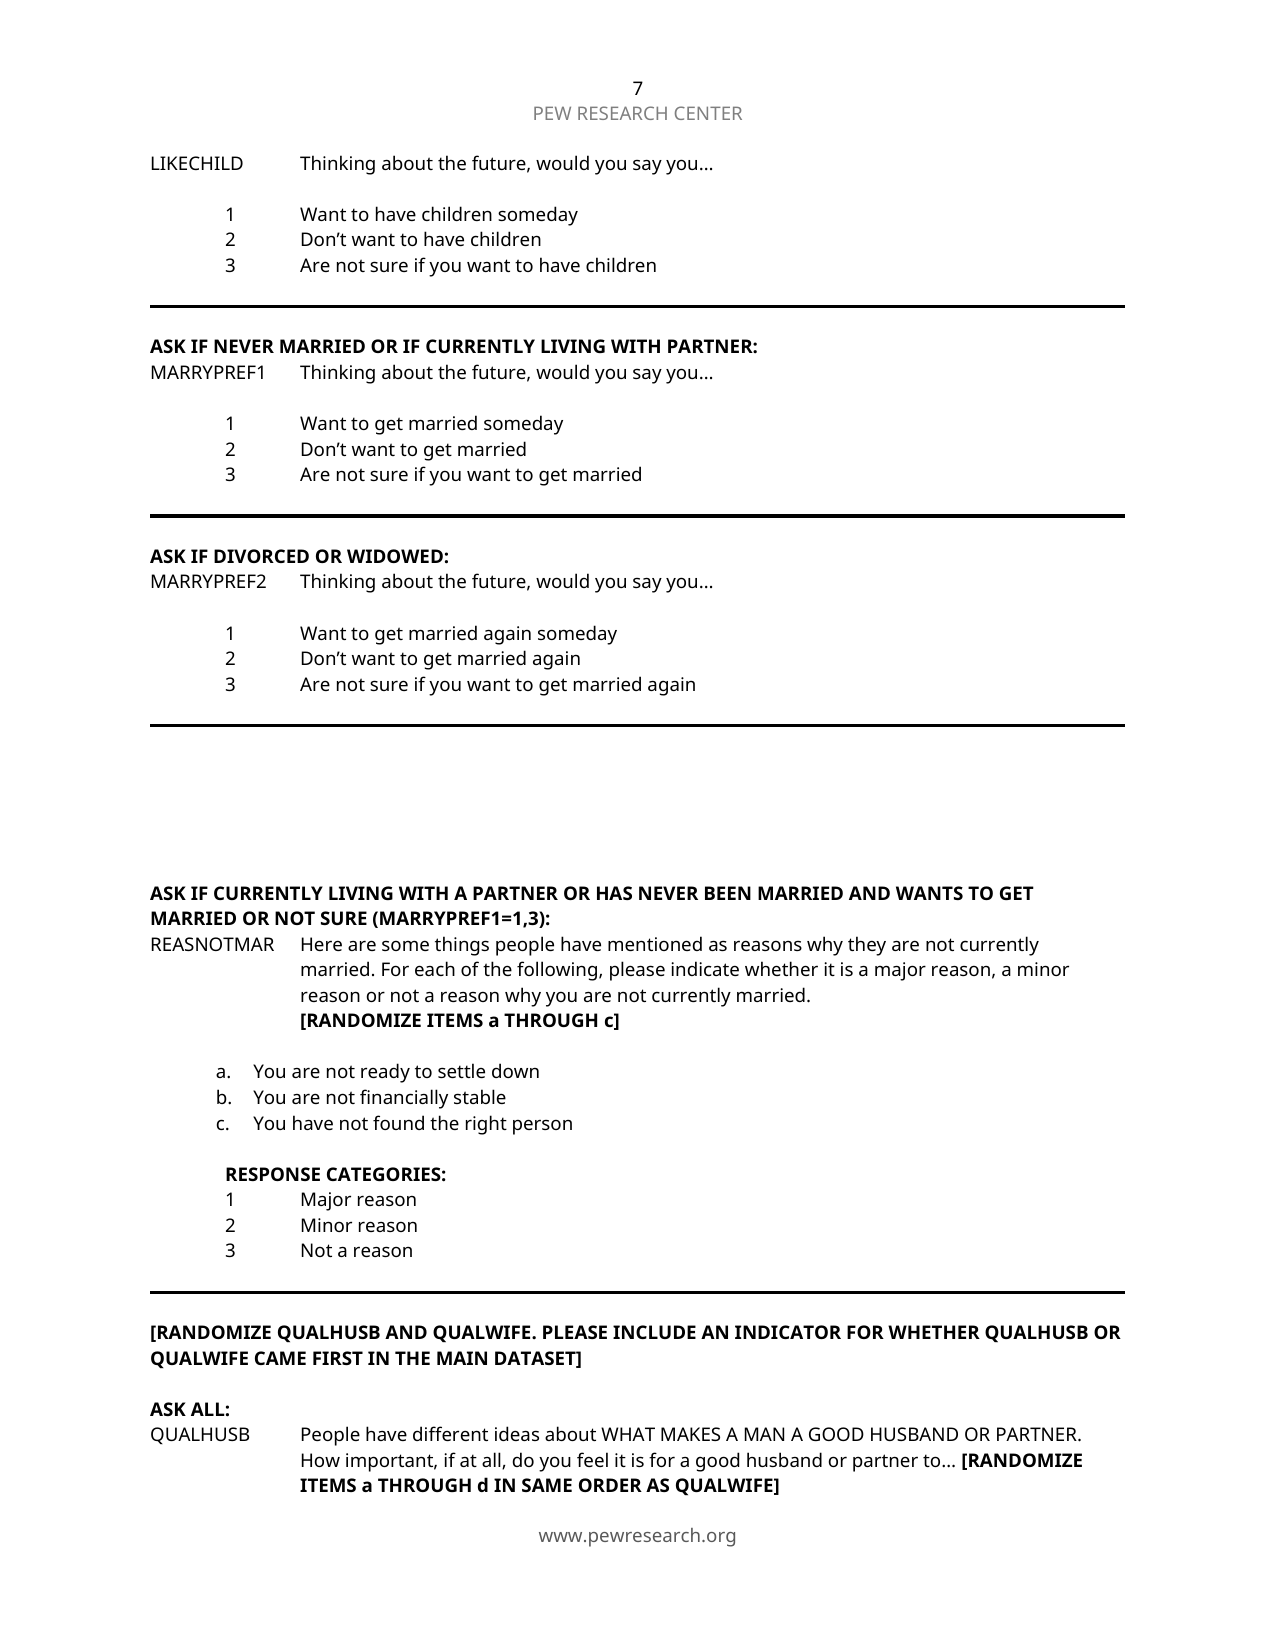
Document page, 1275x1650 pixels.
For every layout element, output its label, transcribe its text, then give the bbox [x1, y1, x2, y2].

list Want to get married again someday [225, 620, 1125, 645]
text 3 Are not sure if you want to get married [150, 461, 1125, 487]
text MARRYPREF2 Thinking about the future, would you say you… [150, 569, 1125, 594]
text QUALHUSB People have different ideas about WHAT MAKES A MAN A GOOD HUSBAND OR PARTNER. How important, if at all, do you feel it is for a good husband or partner to… [RANDOMIZE ITEMS a THROUGH d IN SAME ORDER AS QUALWIFE] [150, 1421, 1125, 1498]
list Minor reason [225, 1212, 1125, 1237]
list Don’t want to have children [225, 227, 1125, 252]
list You have not found the right person [216, 1110, 1125, 1135]
text [RANDOMIZE QUALHUSB AND QUALWIFE. PLEASE INCLUDE AN INDICATOR FOR WHETHER QUALHUSB OR QUALWIFE CAME FIRST IN THE MAIN DATASET] [150, 1319, 1125, 1370]
list Major reason [225, 1186, 1125, 1212]
text ASK ALL: [150, 1396, 1125, 1421]
text [RANDOMIZE ITEMS a THROUGH c] [300, 1008, 1125, 1033]
text LIKECHILD Thinking about the future, would you say you… [150, 150, 1125, 176]
text 2 Don’t want to get married [150, 436, 1125, 461]
text married. For each of the following, please indicate whether it is a major reason, a minor reason or not a reason why you are not currently married. [300, 957, 1125, 1008]
list You are not financially stable [216, 1084, 1125, 1110]
list Are not sure if you want to have children [225, 252, 1125, 278]
list You are not ready to settle down [216, 1059, 1125, 1084]
text ASK IF DIVORCED OR WIDOWED: [150, 543, 1125, 569]
list Want to have children someday [225, 201, 1125, 227]
text 3 Are not sure if you want to get married again [150, 671, 1125, 696]
list Don’t want to get married again [225, 645, 1125, 671]
list Not a reason [225, 1237, 1125, 1263]
text 1 Want to get married someday [150, 410, 1125, 436]
text ASK IF CURRENTLY LIVING WITH A PARTNER OR HAS NEVER BEEN MARRIED AND WANTS TO GET MARRIED OR NOT SURE (MARRYPREF1=1,3): [150, 880, 1125, 931]
text ASK IF NEVER MARRIED OR IF CURRENTLY LIVING WITH PARTNER: [150, 334, 1125, 359]
text REASNOTMAR Here are some things people have mentioned as reasons why they are not currently [150, 931, 1125, 957]
text MARRYPREF1 Thinking about the future, would you say you… [150, 359, 1125, 385]
text RESPONSE CATEGORIES: [150, 1161, 1125, 1186]
